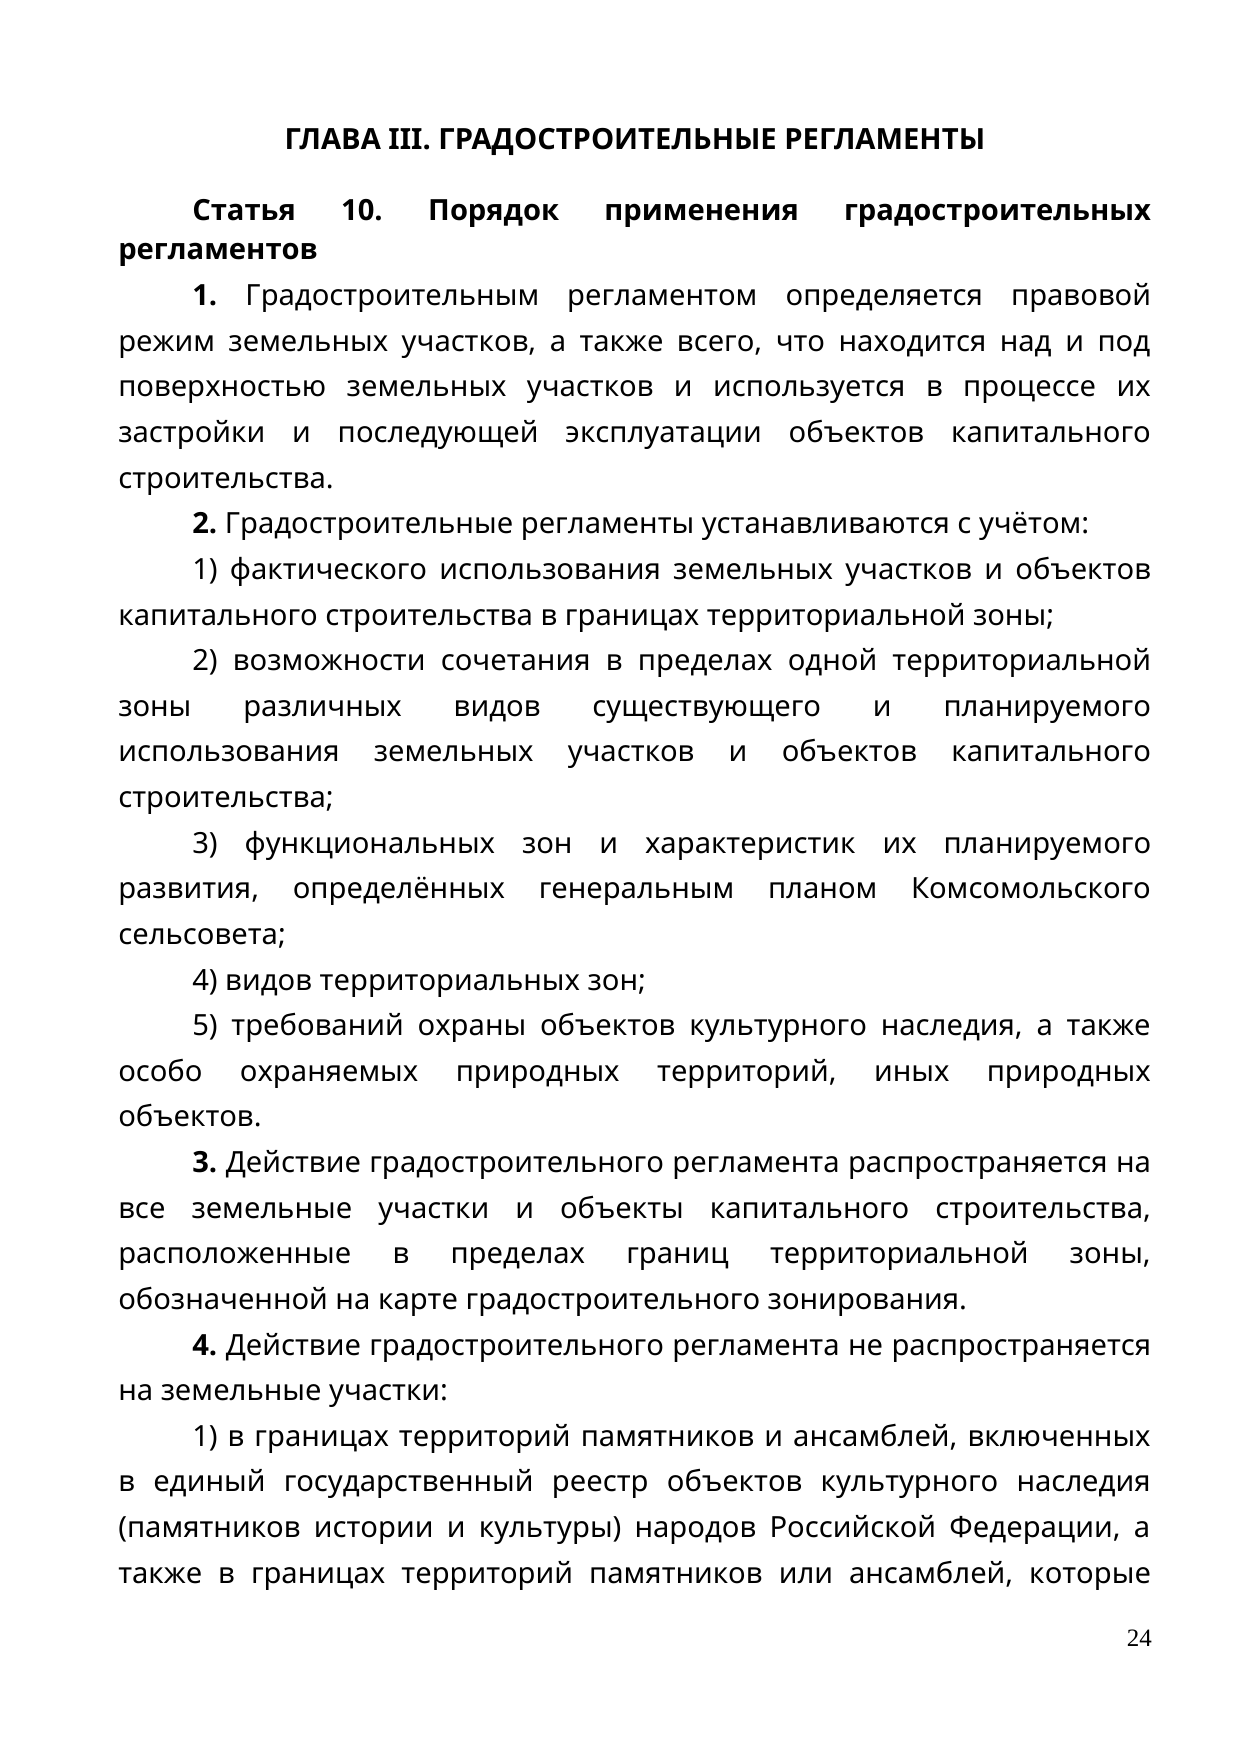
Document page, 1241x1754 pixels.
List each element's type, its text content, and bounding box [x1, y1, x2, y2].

text 2) возможности сочетания в пределах одной территориальной зоны различных видов существующего и планируемого использования земельных участков и объектов капитального строительства; [118, 639, 1152, 816]
text 2. Градостроительные регламенты устанавливаются с учётом: [118, 502, 1152, 542]
subtitle Глава III. Градостроительные регламенты [118, 118, 1152, 158]
text 3. Действие градостроительного регламента распространяется на все земельные участки и объекты капитального строительства, расположенные в пределах границ территориальной зоны, обозначенной на карте градостроительного зонирования. [118, 1141, 1152, 1318]
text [118, 1415, 1152, 1592]
subtitle Статья 10. Порядок применения градостроительных регламентов [118, 189, 1152, 268]
text 5) требований охраны объектов культурного наследия, а также особо охраняемых природных территорий, иных природных объектов. [118, 1004, 1152, 1135]
text 3) функциональных зон и характеристик их планируемого развития, определённых генеральным планом Комсомольского сельсовета; [118, 822, 1152, 953]
text 1) фактического использования земельных участков и объектов капитального строительства в границах территориальной зоны; [118, 548, 1152, 633]
text 4. Действие градостроительного регламента не распространяется на земельные участки: [118, 1324, 1152, 1409]
text 1. Градостроительным регламентом определяется правовой режим земельных участков, а также всего, что находится над и под поверхностью земельных участков и используется в процессе их застройки и последующей эксплуатации объектов капитального строительства. [118, 274, 1152, 497]
text 4) видов территориальных зон; [118, 959, 1152, 998]
